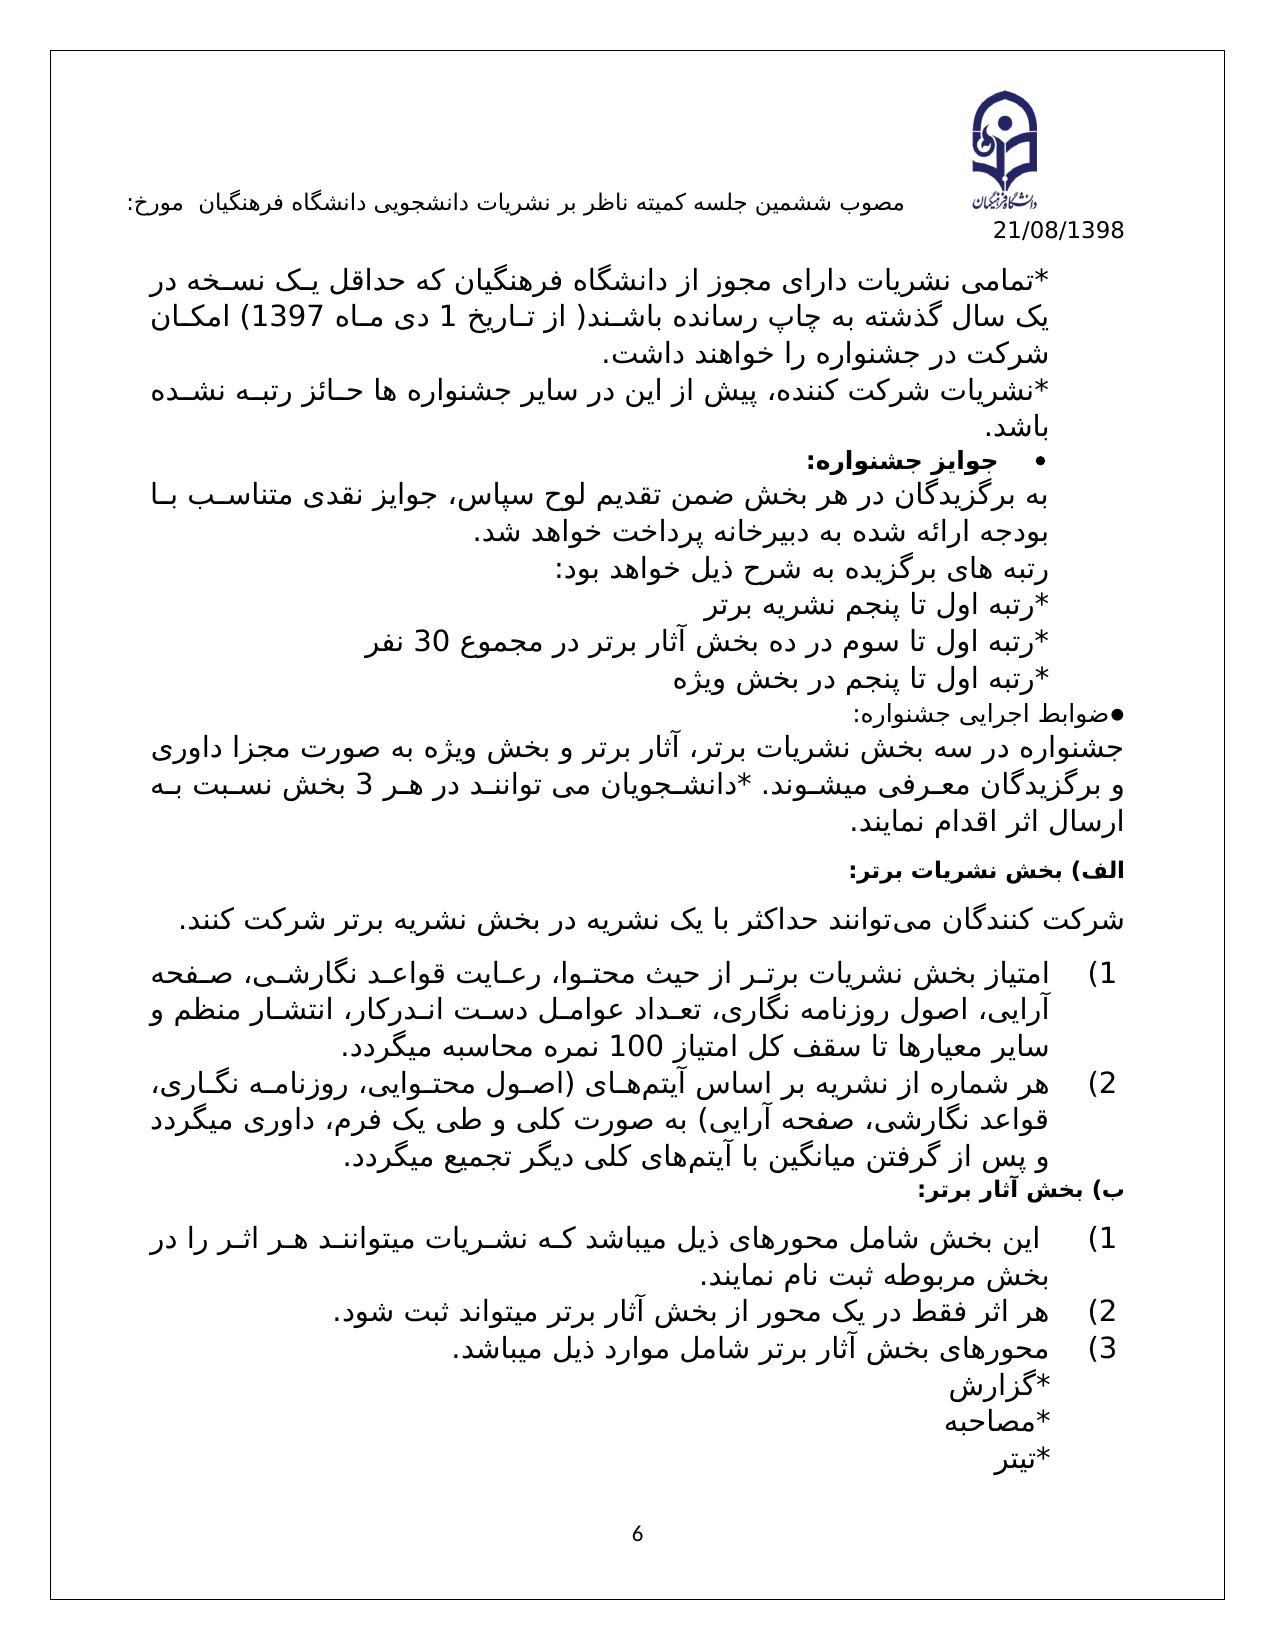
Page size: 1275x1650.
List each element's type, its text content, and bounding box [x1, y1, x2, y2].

text *نشریات شرکت کننده، پیش از این در سایر جشنواره ها حائز رتبه نشده باشد. [150, 373, 1049, 443]
text به برگزیدگان در هر بخش ضمن تقدیم لوح سپاس، جوایز نقدی متناسب با بودجه ارائه شده به دبیرخانه پرداخت خواهد شد. [150, 478, 1049, 548]
text جشنواره در سه بخش نشریات برتر، آثار برتر و بخش ویژه به صورت مجزا داوری و برگزیدگان معرفی میشوند. *دانشجویان می توانند در هر 3 بخش نسبت به ارسال اثر اقدام نمایند. [150, 731, 1125, 838]
text ●ضوابط اجرایی جشنواره: [150, 698, 1124, 728]
list این بخش شامل محورهای ذیل میباشد که نشریات میتوانند هر اثر را در بخش مربوطه ثبت نام نمایند. [150, 1221, 1087, 1292]
text *رتبه اول تا پنجم نشریه برتر [150, 588, 1049, 622]
list جوایز جشنواره: [150, 446, 1036, 475]
text *مصاحبه [150, 1405, 1051, 1439]
text رتبه های برگزیده به شرح ذیل خواهد بود: [150, 551, 1049, 585]
text شرکت کنندگان می‌توانند حداکثر با یک نشریه در بخش نشریه برتر شرکت کنند. [150, 903, 1125, 937]
picture [971, 89, 1038, 210]
list هر شماره از نشریه بر اساس آیتم‌های (اصول محتوایی، روزنامه نگاری، قواعد نگارشی، صفحه آرایی) به صورت کلی و طی یک فرم، داوری میگردد و پس از گرفتن میانگین با آیتم‌های کلی دیگر تجمیع میگردد. [150, 1066, 1087, 1173]
list هر اثر فقط در یک محور از بخش آثار برتر میتواند ثبت شود. [150, 1295, 1087, 1329]
text *تیتر [150, 1441, 1051, 1475]
text ب) بخش آثار برتر: [150, 1176, 1125, 1203]
list امتیاز بخش نشریات برتر از حیث محتوا، رعایت قواعد نگارشی، صفحه آرایی، اصول روزنامه نگاری، تعداد عوامل دست اندرکار، انتشار منظم و سایر معیارها تا سقف کل امتیاز 100 نمره محاسبه میگردد. [150, 956, 1087, 1063]
text *تمامی نشریات دارای مجوز از دانشگاه فرهنگیان که حداقل یک نسخه در یک سال گذشته به چاپ رسانده باشند( از تاریخ 1 دی ماه 1397) امکان شرکت در جشنواره را خواهند داشت. [150, 263, 1049, 370]
text الف) بخش نشریات برتر: [150, 857, 1125, 884]
list محورهای بخش آثار برتر شامل موارد ذیل میباشد. [150, 1331, 1087, 1365]
text *گزارش [150, 1368, 1051, 1402]
text *رتبه اول تا سوم در ده بخش آثار برتر در مجموع 30 نفر [150, 624, 1049, 658]
text *رتبه اول تا پنجم در بخش ویژه [150, 661, 1049, 695]
